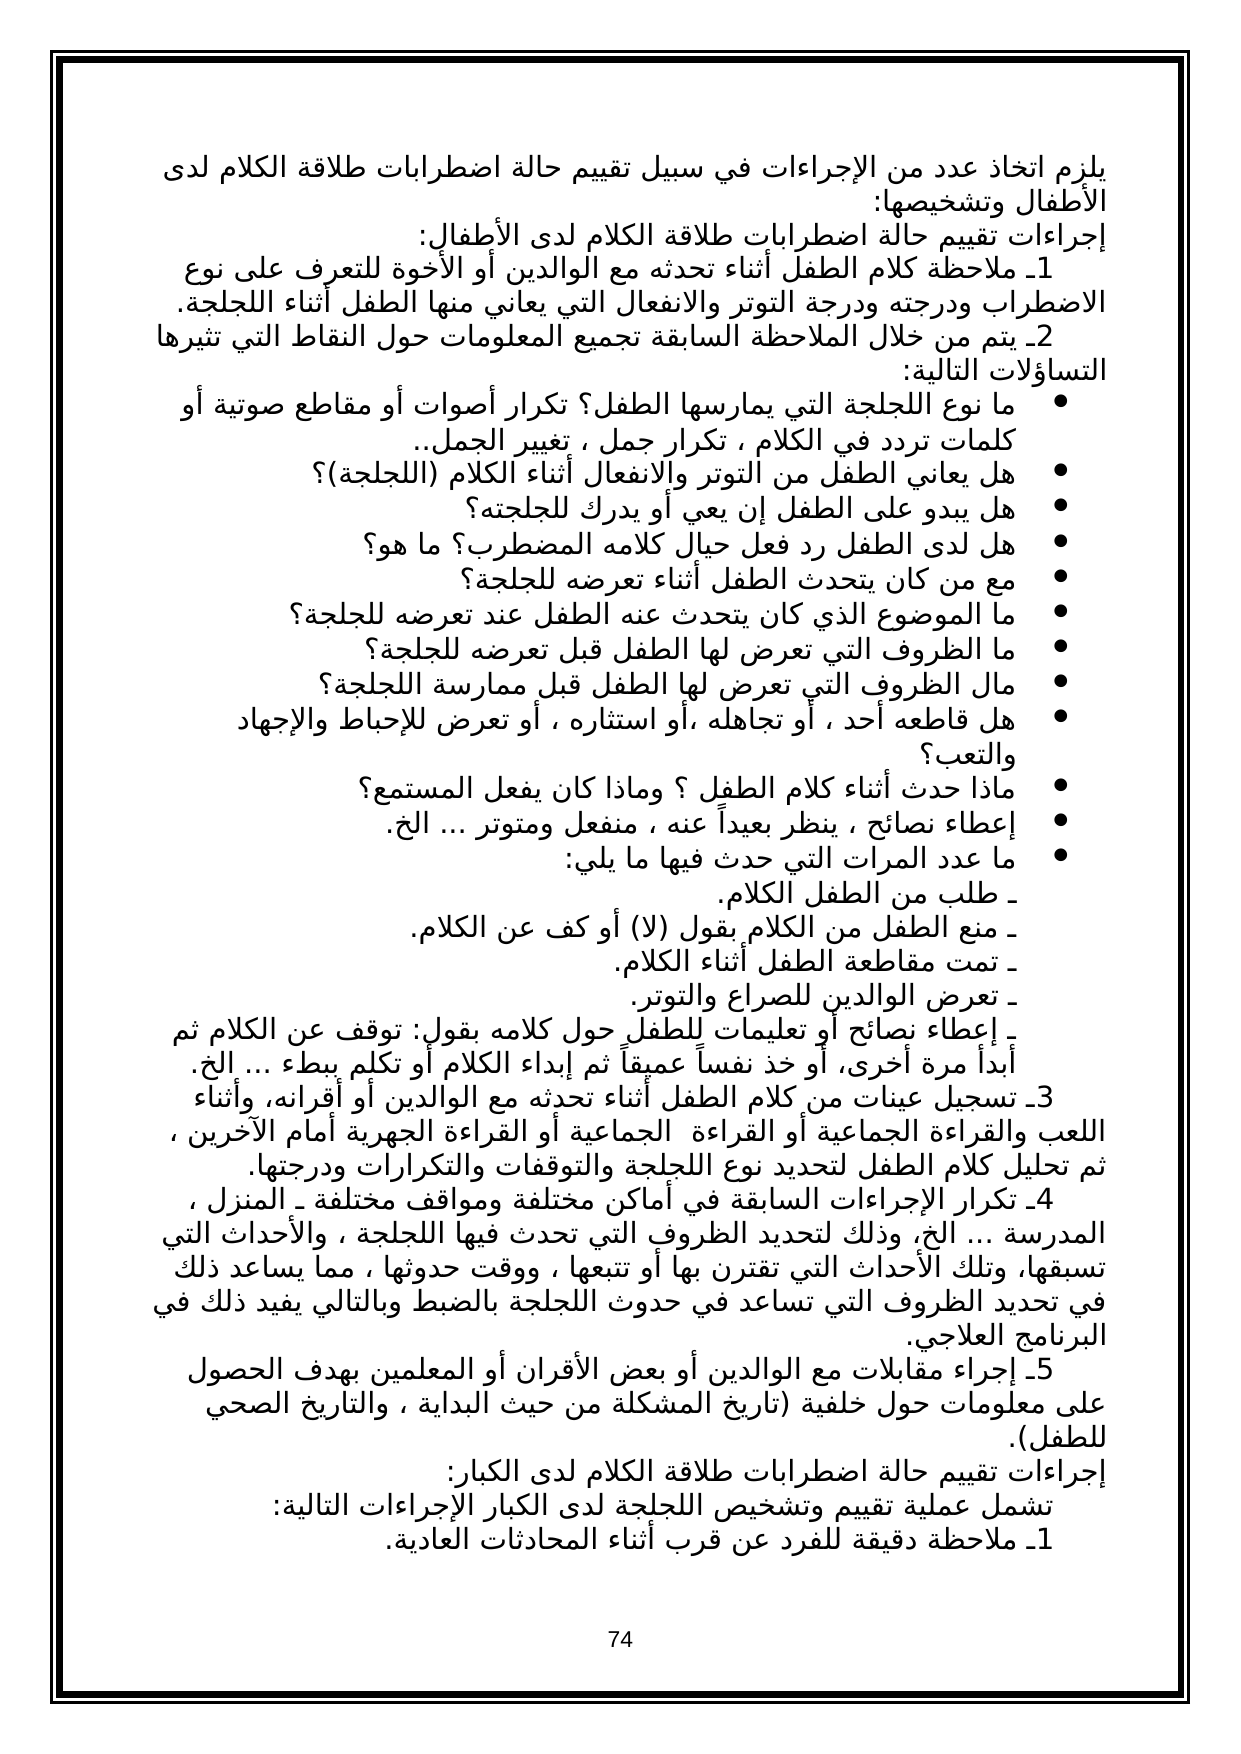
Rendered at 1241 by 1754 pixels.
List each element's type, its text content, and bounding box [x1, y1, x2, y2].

list ما الموضوع الذي كان يتحدث عنه الطفل عند تعرضه للجلجة؟ [133, 597, 1054, 632]
text ـ طلب من الطفل الكلام. [133, 877, 1017, 911]
text ـ منع الطفل من الكلام بقول (لا) أو كف عن الكلام. [133, 911, 1017, 945]
text ـ تعرض الوالدين للصراع والتوتر. [133, 979, 1017, 1013]
list هل قاطعه أحد ، أو تجاهله ،أو استثاره ، أو تعرض للإحباط والإجهاد والتعب؟ [133, 702, 1054, 772]
list ما الظروف التي تعرض لها الطفل قبل تعرضه للجلجة؟ [133, 632, 1054, 667]
text 3ـ تسجيل عينات من كلام الطفل أثناء تحدثه مع الوالدين أو أقرانه، وأثناء اللعب والقراءة الجماعية أو القراءة الجماعية أو القراءة الجهرية أمام الآخرين ، ثم تحليل كلام الطفل لتحديد نوع اللجلجة والتوقفات والتكرارات ودرجتها. [133, 1081, 1107, 1182]
list إعطاء نصائح ، ينظر بعيداً عنه ، منفعل ومتوتر ... الخ. [133, 807, 1054, 842]
text 4ـ تكرار الإجراءات السابقة في أماكن مختلفة ومواقف مختلفة ـ المنزل ، المدرسة ... الخ، وذلك لتحديد الظروف التي تحدث فيها اللجلجة ، والأحداث التي تسبقها، وتلك الأحداث التي تقترن بها أو تتبعها ، ووقت حدوثها ، مما يساعد ذلك في تحديد الظروف التي تساعد في حدوث اللجلجة بالضبط وبالتالي يفيد ذلك في البرنامج العلاجي. [133, 1182, 1107, 1352]
text ـ إعطاء نصائح أو تعليمات للطفل حول كلامه بقول: توقف عن الكلام ثم أبدأ مرة أخرى، أو خذ نفساً عميقاً ثم إبداء الكلام أو تكلم ببطء ... الخ. [133, 1013, 1017, 1081]
text إجراءات تقييم حالة اضطرابات طلاقة الكلام لدى الأطفال: [133, 218, 1107, 252]
list ما عدد المرات التي حدث فيها ما يلي: [133, 842, 1054, 877]
list ما نوع اللجلجة التي يمارسها الطفل؟ تكرار أصوات أو مقاطع صوتية أو كلمات تردد في الكلام ، تكرار جمل ، تغيير الجمل.. [133, 388, 1054, 457]
list هل لدى الطفل رد فعل حيال كلامه المضطرب؟ ما هو؟ [133, 527, 1054, 562]
text إجراءات تقييم حالة اضطرابات طلاقة الكلام لدى الكبار: [133, 1454, 1107, 1488]
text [133, 150, 1107, 218]
text 1ـ ملاحظة دقيقة للفرد عن قرب أثناء المحادثات العادية. [133, 1522, 1107, 1556]
list مال الظروف التي تعرض لها الطفل قبل ممارسة اللجلجة؟ [133, 667, 1054, 702]
text 5ـ إجراء مقابلات مع الوالدين أو بعض الأقران أو المعلمين بهدف الحصول على معلومات حول خلفية (تاريخ المشكلة من حيث البداية ، والتاريخ الصحي للطفل). [133, 1352, 1107, 1454]
text تشمل عملية تقييم وتشخيص اللجلجة لدى الكبار الإجراءات التالية: [133, 1488, 1107, 1522]
list هل يعاني الطفل من التوتر والانفعال أثناء الكلام (اللجلجة)؟ [133, 457, 1054, 492]
text ـ تمت مقاطعة الطفل أثناء الكلام. [133, 945, 1017, 979]
list ماذا حدث أثناء كلام الطفل ؟ وماذا كان يفعل المستمع؟ [133, 772, 1054, 807]
text 2ـ يتم من خلال الملاحظة السابقة تجميع المعلومات حول النقاط التي تثيرها التساؤلات التالية: [133, 320, 1107, 388]
text 1ـ ملاحظة كلام الطفل أثناء تحدثه مع الوالدين أو الأخوة للتعرف على نوع الاضطراب ودرجته ودرجة التوتر والانفعال التي يعاني منها الطفل أثناء اللجلجة. [133, 252, 1107, 320]
list مع من كان يتحدث الطفل أثناء تعرضه للجلجة؟ [133, 562, 1054, 597]
list هل يبدو على الطفل إن يعي أو يدرك للجلجته؟ [133, 492, 1054, 527]
